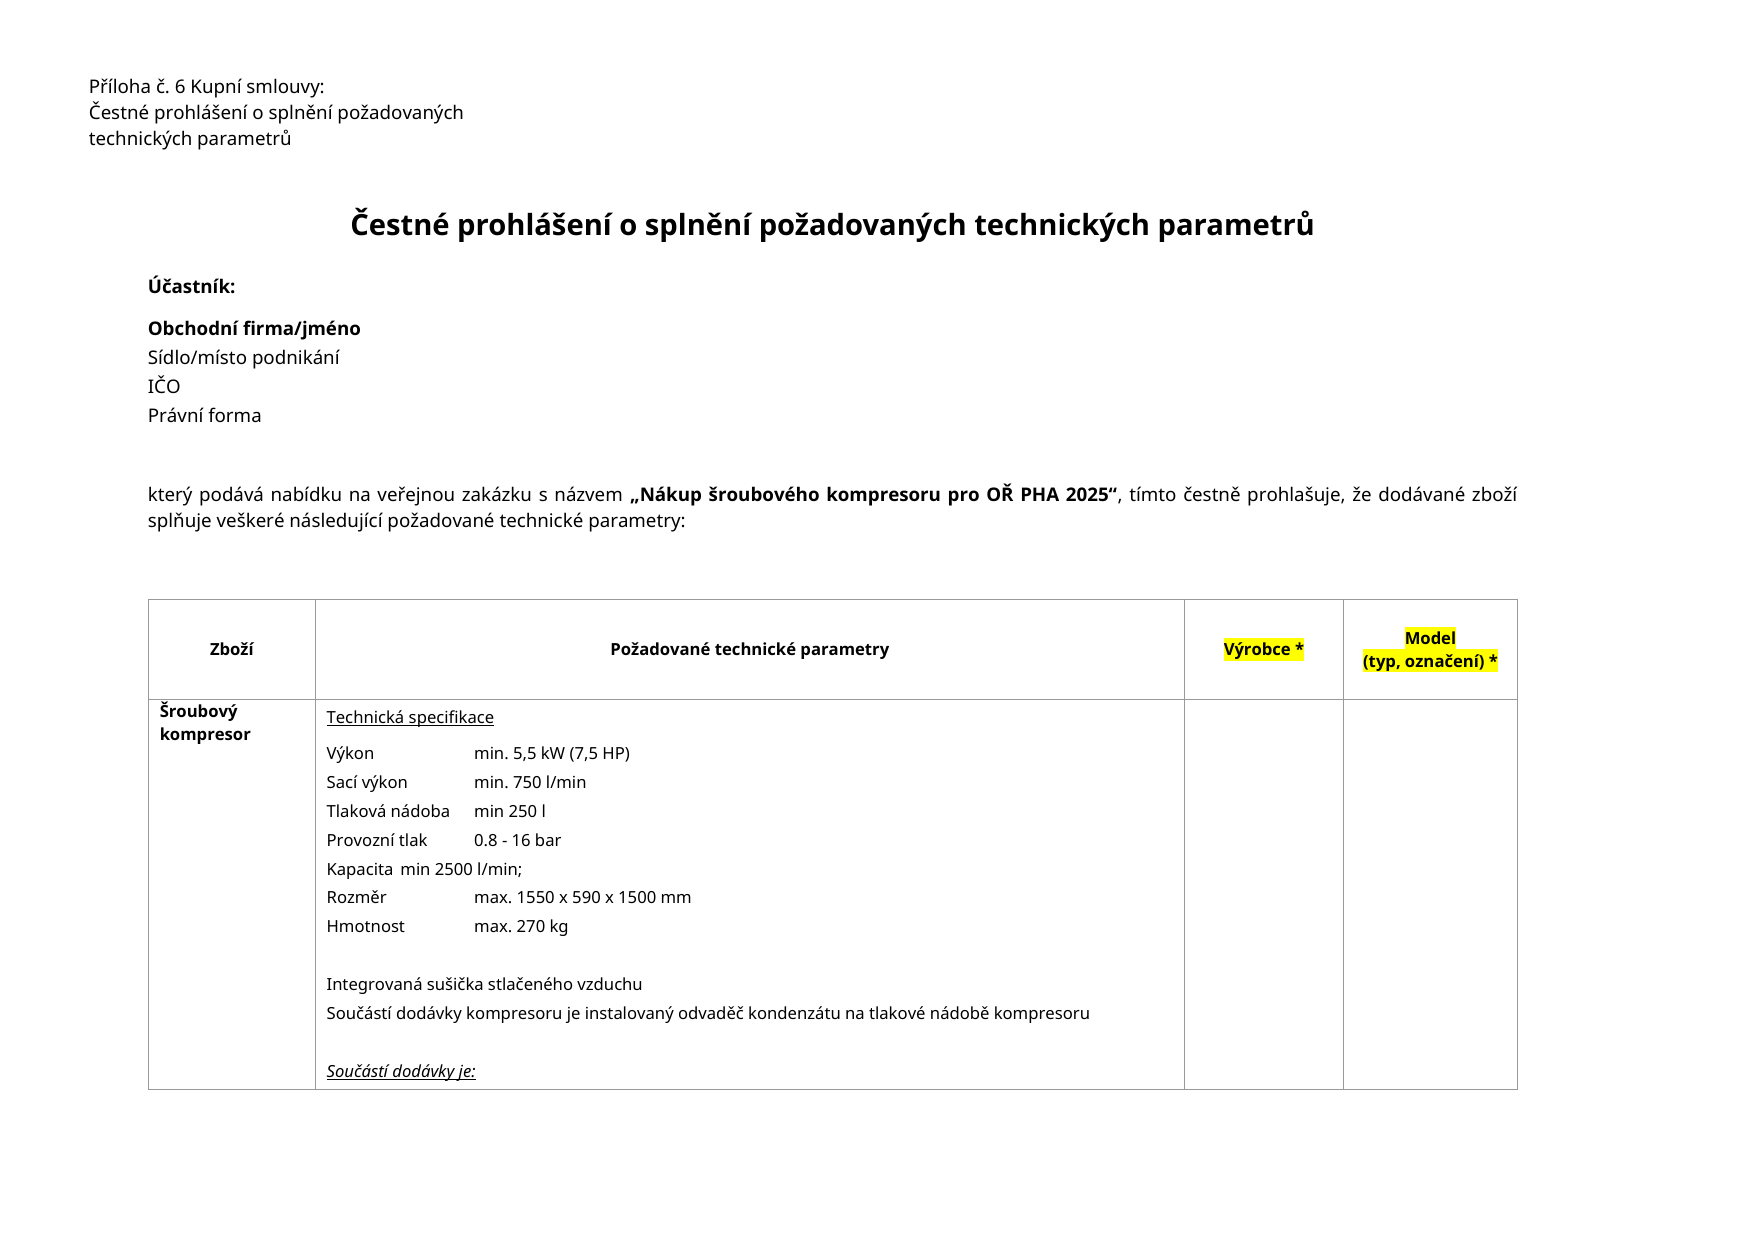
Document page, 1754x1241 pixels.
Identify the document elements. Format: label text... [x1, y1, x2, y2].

table_header Model (typ, označení) * [1344, 600, 1517, 699]
table_header Výrobce * [1185, 600, 1343, 699]
text Právní forma [148, 399, 1518, 428]
table_header Zboží [149, 600, 315, 699]
table_cell Šroubový kompresor [149, 700, 315, 1089]
table_cell [1185, 700, 1343, 1089]
text Obchodní firma/jméno [148, 312, 1518, 341]
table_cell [316, 700, 1184, 1089]
text Sídlo/místo podnikání [148, 341, 1518, 370]
table_header Požadované technické parametry [316, 600, 1184, 699]
text Čestné prohlášení o splnění požadovaných technických parametrů [148, 204, 1518, 243]
text který podává nabídku na veřejnou zakázku s názvem „Nákup šroubového kompresoru pro OŘ PHA 2025“, tímto čestně prohlašuje, že dodávané zboží splňuje veškeré následující požadované technické parametry: [148, 482, 1518, 533]
text IČO [148, 370, 1518, 399]
text Účastník: [148, 268, 1518, 299]
table_cell [1344, 700, 1517, 1089]
